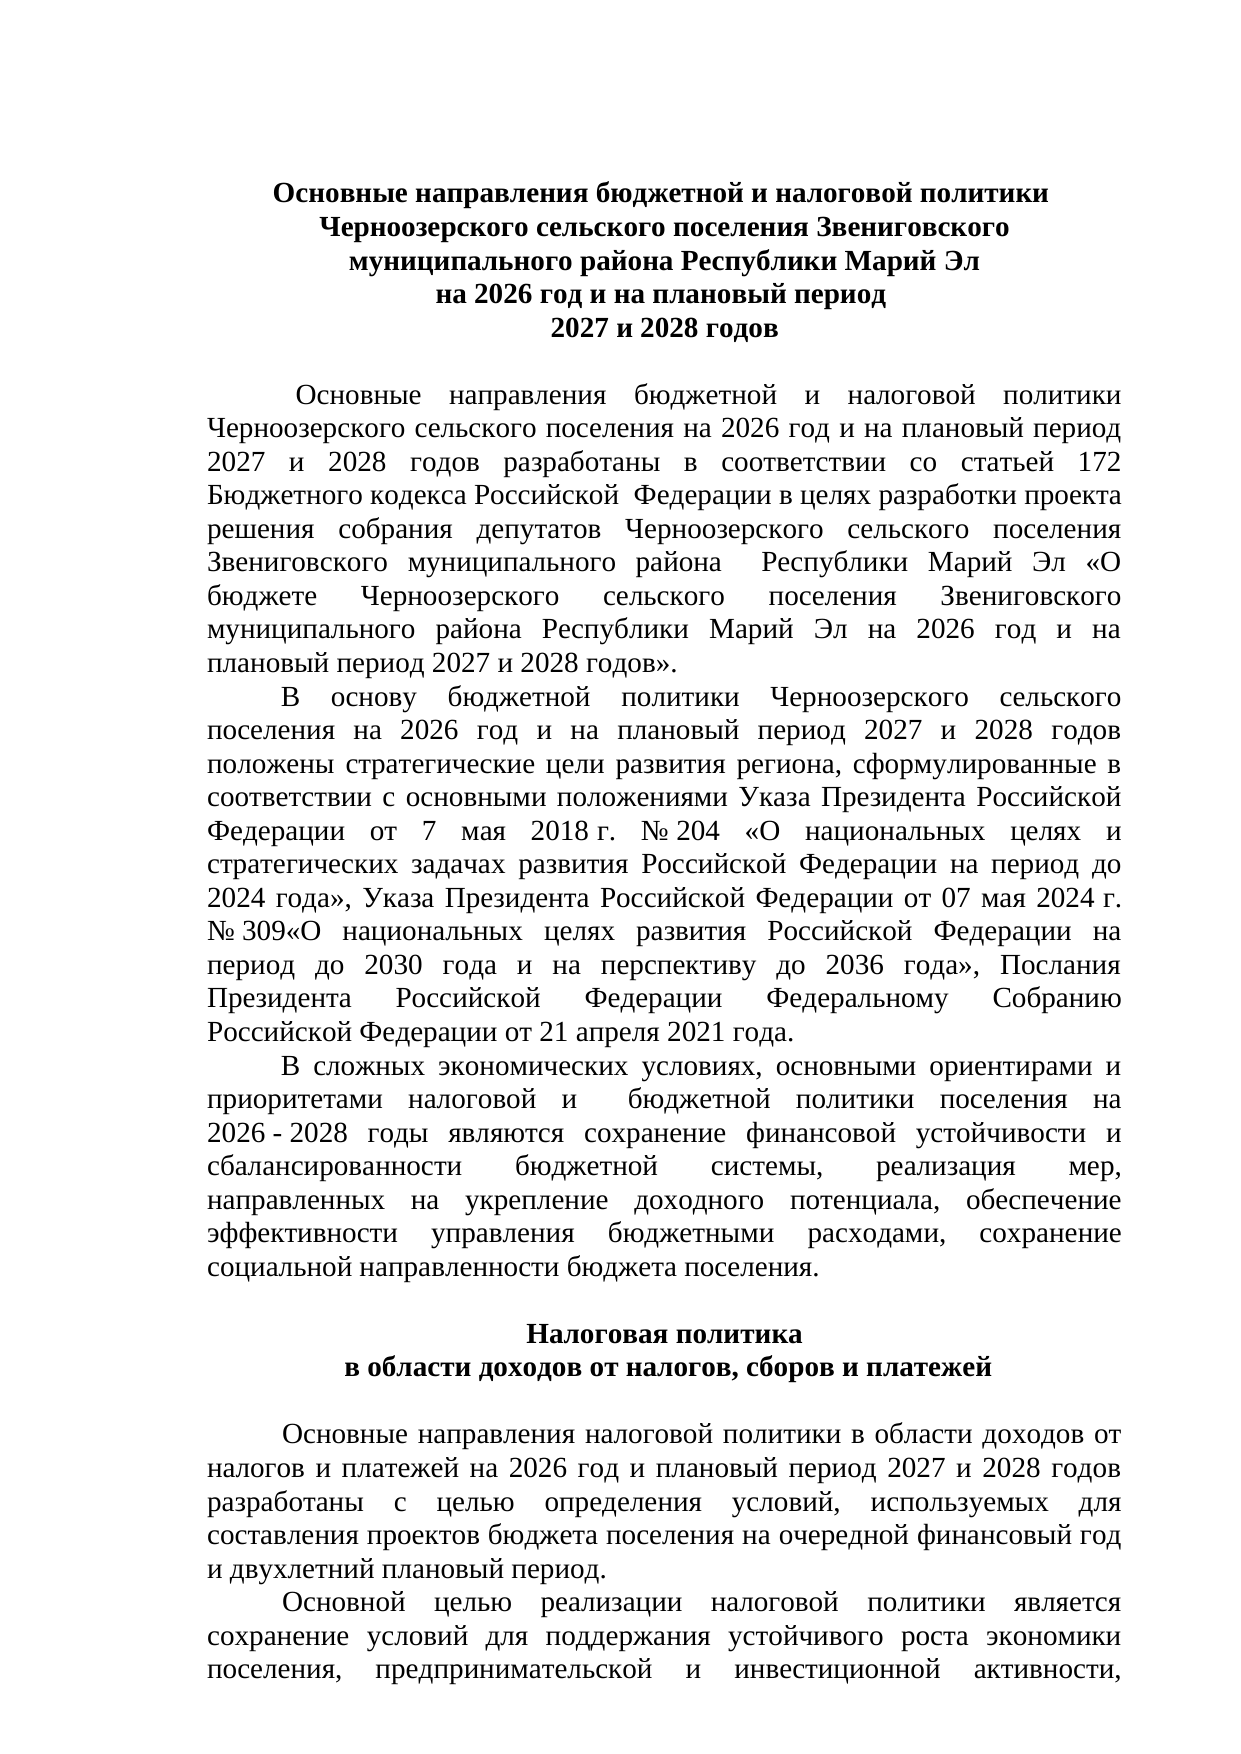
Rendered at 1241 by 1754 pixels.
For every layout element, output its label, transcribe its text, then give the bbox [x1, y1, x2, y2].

text В основу бюджетной политики Черноозерского сельского поселения на 2026 год и на плановый период 2027 и 2028 годов положены стратегические цели развития региона, сформулированные в соответствии с основными положениями Указа Президента Российской Федерации от 7 мая 2018 г. № 204 «О национальных целях и стратегических задачах развития Российской Федерации на период до 2024 года», Указа Президента Российской Федерации от 07 мая 2024 г. № 309«О национальных целях развития Российской Федерации на период до 2030 года и на перспективу до 2036 года», Послания Президента Российской Федерации Федеральному Собранию Российской Федерации от 21 апреля 2021 года. [207, 679, 1122, 1048]
text Налоговая политика [207, 1316, 1122, 1349]
text в области доходов от налогов, сборов и платежей [207, 1349, 1122, 1383]
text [207, 1584, 1122, 1685]
text Основные направления налоговой политики в области доходов от налогов и платежей на 2026 год и плановый период 2027 и 2028 годов разработаны с целью определения условий, используемых для составления проектов бюджета поселения на очередной финансовый год и двухлетний плановый период. [207, 1417, 1122, 1584]
text на 2026 год и на плановый период 2027 и 2028 годов [207, 276, 1122, 343]
text В сложных экономических условиях, основными ориентирами и приоритетами налоговой и бюджетной политики поселения на 2026 - 2028 годы являются сохранение финансовой устойчивости и сбалансированности бюджетной системы, реализация мер, направленных на укрепление доходного потенциала, обеспечение эффективности управления бюджетными расходами, сохранение социальной направленности бюджета поселения. [207, 1048, 1122, 1282]
text Основные направления бюджетной и налоговой политики Черноозерского сельского поселения Звениговского муниципального района Республики Марий Эл [207, 176, 1122, 276]
text Основные направления бюджетной и налоговой политики Черноозерского сельского поселения на 2026 год и на плановый период 2027 и 2028 годов разработаны в соответствии со статьей 172 Бюджетного кодекса Российской Федерации в целях разработки проекта решения собрания депутатов Черноозерского сельского поселения Звениговского муниципального района Республики Марий Эл «О бюджете Черноозерского сельского поселения Звениговского муниципального района Республики Марий Эл на 2026 год и на плановый период 2027 и 2028 годов». [207, 377, 1122, 679]
